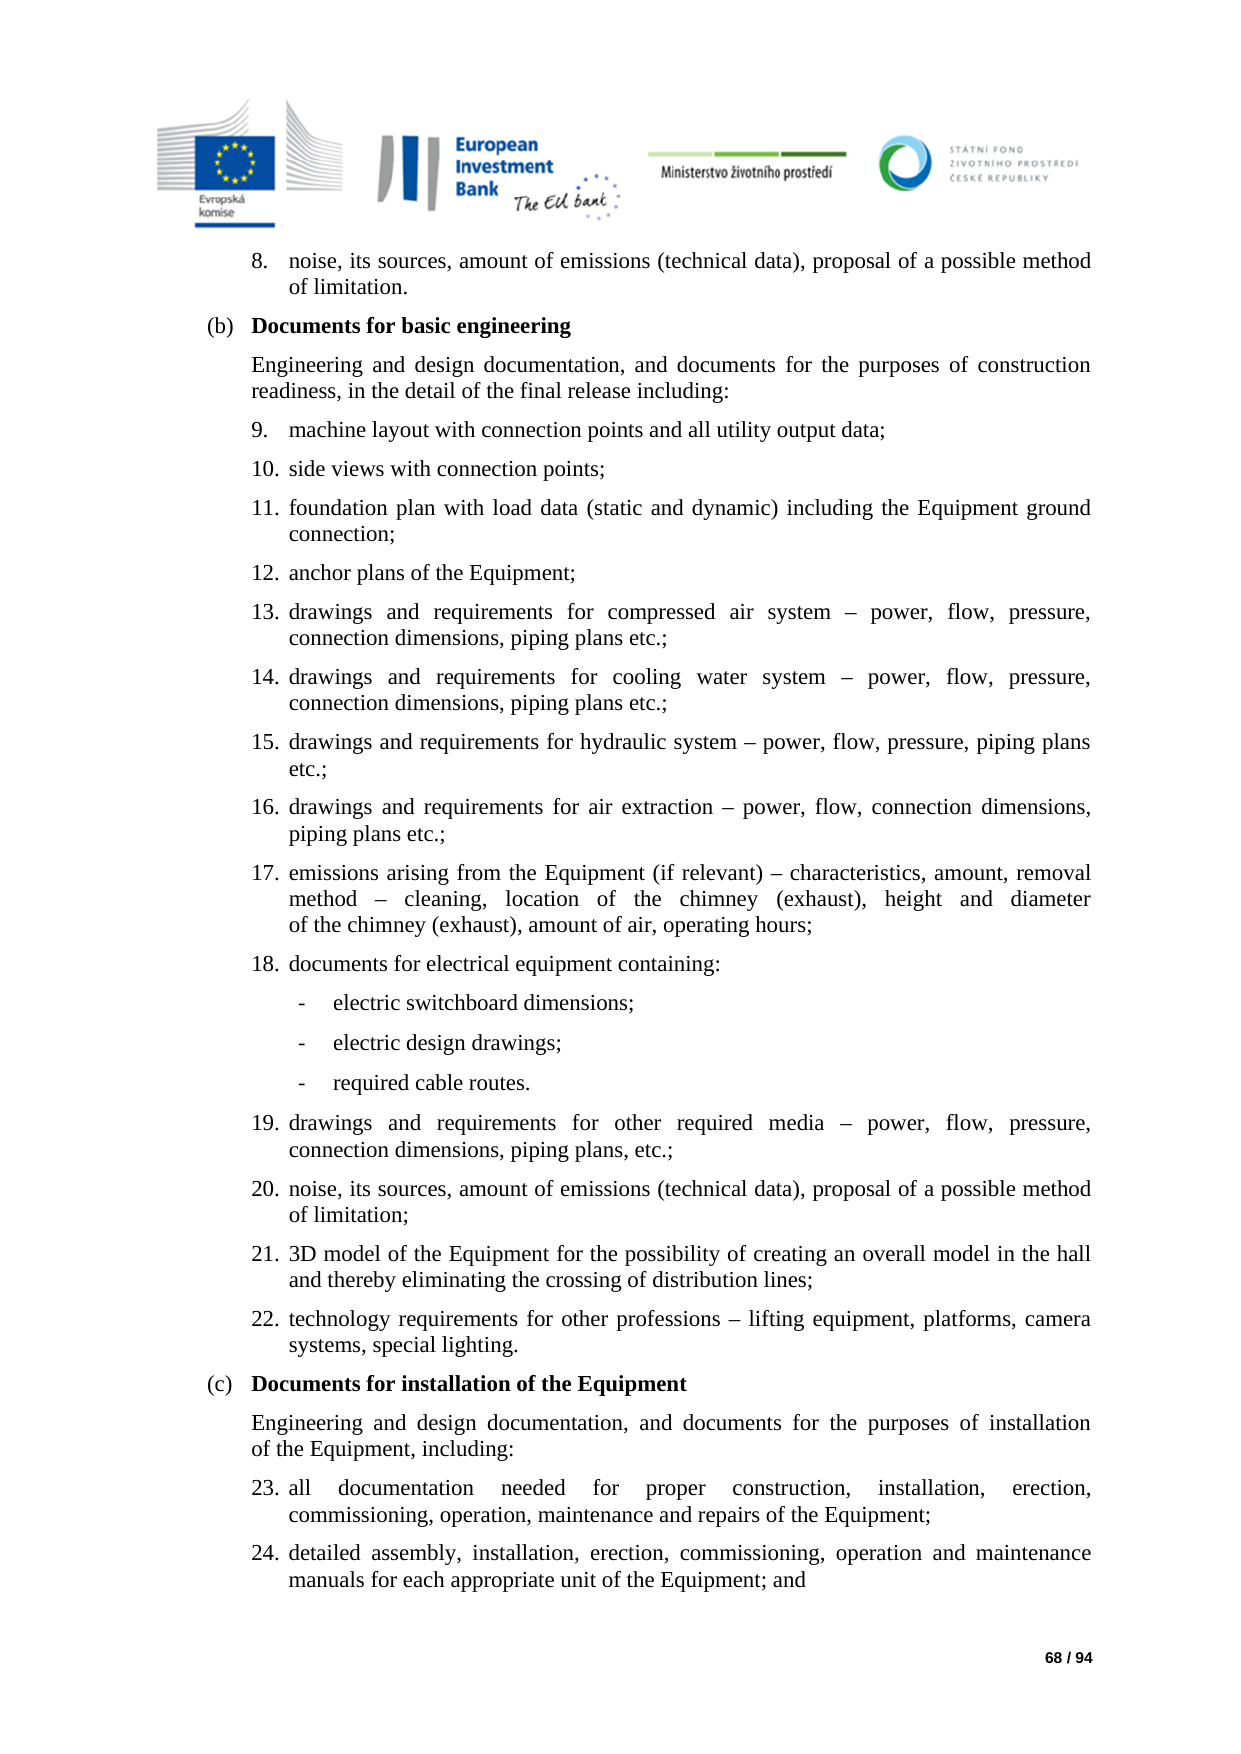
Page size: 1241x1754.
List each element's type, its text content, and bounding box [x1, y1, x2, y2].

list anchor plans of the Equipment; [251, 559, 1092, 585]
list drawings and requirements for hydraulic system – power, flow, pressure, piping plans etc.; [251, 728, 1092, 781]
list machine layout with connection points and all utility output data; [251, 416, 1092, 442]
list technology requirements for other professions – lifting equipment, platforms, camera systems, special lighting. [251, 1305, 1092, 1358]
list noise, its sources, amount of emissions (technical data), proposal of a possible method of limitation; [251, 1174, 1092, 1227]
list all documentation needed for proper construction, installation, erection, commissioning, operation, maintenance and repairs of the Equipment; [251, 1474, 1092, 1527]
picture [147, 87, 1093, 235]
list drawings and requirements for compressed air system – power, flow, pressure, connection dimensions, piping plans etc.; [251, 598, 1092, 651]
list drawings and requirements for other required media – power, flow, pressure, connection dimensions, piping plans, etc.; [251, 1109, 1092, 1162]
text electric design drawings; [295, 1029, 1092, 1057]
list foundation plan with load data (static and dynamic) including the Equipment ground connection; [251, 494, 1092, 546]
list side views with connection points; [251, 455, 1092, 481]
text Engineering and design documentation, and documents for the purposes of construction readiness, in the detail of the final release including: [251, 351, 1092, 403]
text Documents for installation of the Equipment [207, 1370, 1092, 1397]
list drawings and requirements for cooling water system – power, flow, pressure, connection dimensions, piping plans etc.; [251, 663, 1092, 716]
list drawings and requirements for air extraction – power, flow, connection dimensions, piping plans etc.; [251, 793, 1092, 846]
list emissions arising from the Equipment (if relevant) – characteristics, amount, removal method – cleaning, location of the chimney (exhaust), height and diameter of the chimney (exhaust), amount of air, operating hours; [251, 859, 1092, 938]
text Engineering and design documentation, and documents for the purposes of installation of the Equipment, including: [251, 1409, 1092, 1462]
text electric switchboard dimensions; [295, 989, 1092, 1017]
list noise, its sources, amount of emissions (technical data), proposal of a possible method of limitation. [251, 247, 1092, 299]
list detailed assembly, installation, erection, commissioning, operation and maintenance manuals for each appropriate unit of the Equipment; and [251, 1539, 1092, 1592]
text Documents for basic engineering [207, 312, 1092, 338]
list documents for electrical equipment containing: [251, 950, 1092, 977]
list 3D model of the Equipment for the possibility of creating an overall model in the hall and thereby eliminating the crossing of distribution lines; [251, 1240, 1092, 1292]
text required cable routes. [295, 1069, 1092, 1097]
